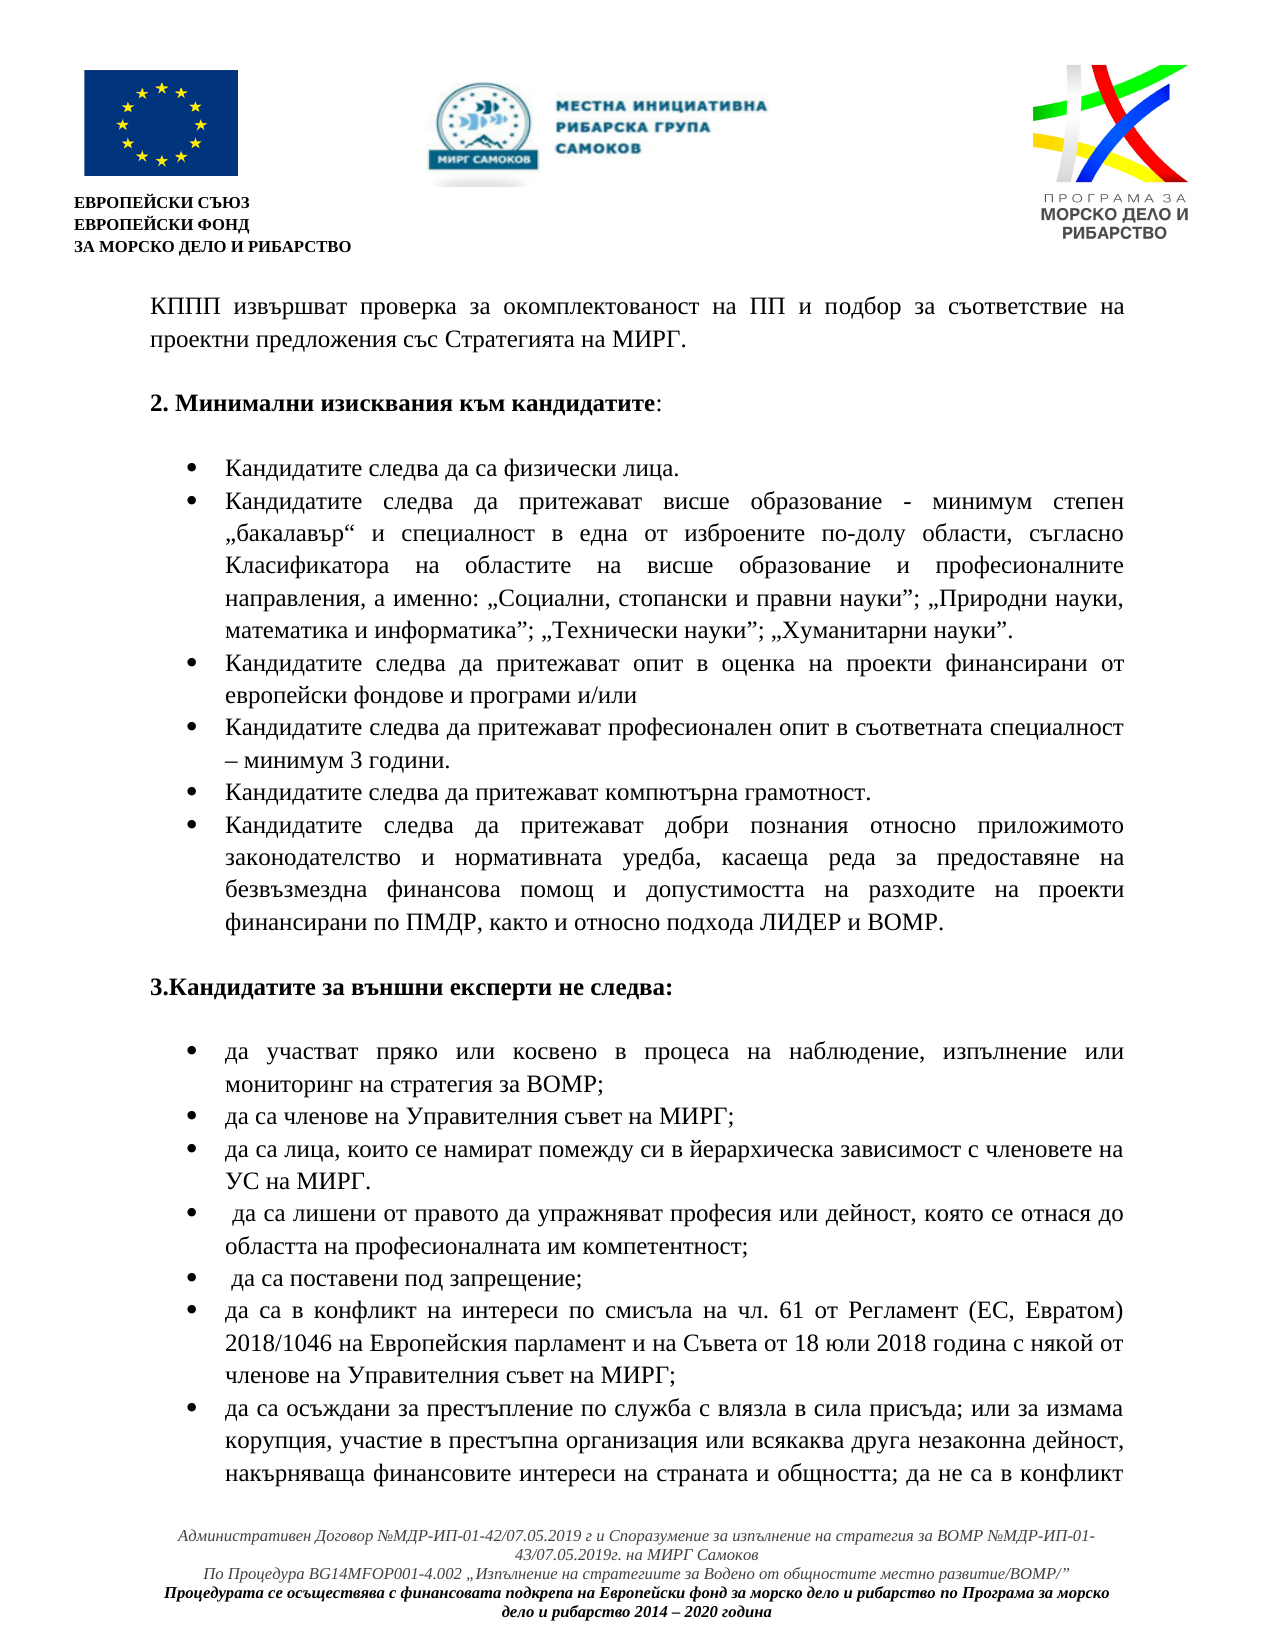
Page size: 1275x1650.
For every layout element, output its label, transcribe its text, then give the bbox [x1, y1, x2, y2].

list Кандидатите следва да притежават опит в оценка на проекти финансирани от европейски фондове и програми и/или [187, 648, 1125, 709]
list Кандидатите следва да притежават добри познания относно приложимото законодателство и нормативната уредба, касаеща реда за предоставяне на безвъзмездна финансова помощ и допустимостта на разходите на проекти финансирани по ПМДР, както и относно подхода ЛИДЕР и ВОМР. [187, 810, 1125, 936]
list Кандидатите следва да са физически лица. [187, 453, 1125, 482]
list Кандидатите следва да притежават висше образование - минимум степен „бакалавър“ и специалност в една от изброените по-долу области, съгласно Класификатора на областите на висше образование и професионалните направления, а именно: „Социални, стопански и правни науки”; „Природни науки, математика и информатика”; „Технически науки”; „Хуманитарни науки”. [187, 486, 1125, 644]
list да са лишени от правото да упражняват професия или дейност, която се отнася до областта на професионалната им компетентност; [187, 1198, 1125, 1259]
list да са лица, които се намират помежду си в йерархическа зависимост с членовете на УС на МИРГ. [187, 1134, 1125, 1195]
list Кандидатите следва да притежават професионален опит в съответната специалност – минимум 3 години. [187, 712, 1125, 774]
list да са в конфликт на интереси по смисъла на чл. 61 от Регламент (ЕС, Евратом) 2018/1046 на Европейския парламент и на Съвета от 18 юли 2018 година с някой от членове на Управителния съвет на МИРГ; [187, 1296, 1125, 1389]
text 3.Кандидатите за външни експерти не следва: [150, 972, 1125, 1000]
picture [978, 34, 1238, 262]
list да участват пряко или косвено в процеса на наблюдение, изпълнение или мониторинг на стратегия за ВОМР; [187, 1036, 1125, 1098]
list да са поставени под запрещение; [187, 1263, 1125, 1292]
list Кандидатите следва да притежават компютърна грамотност. [187, 777, 1125, 806]
text КППП извършват проверка за окомплектованост на ПП и подбор за съответствие на проектни предложения със Стратегията на МИРГ. [150, 291, 1125, 352]
list да са членове на Управителния съвет на МИРГ; [187, 1101, 1125, 1130]
text 2. Минимални изисквания към кандидатите: [150, 388, 1125, 417]
